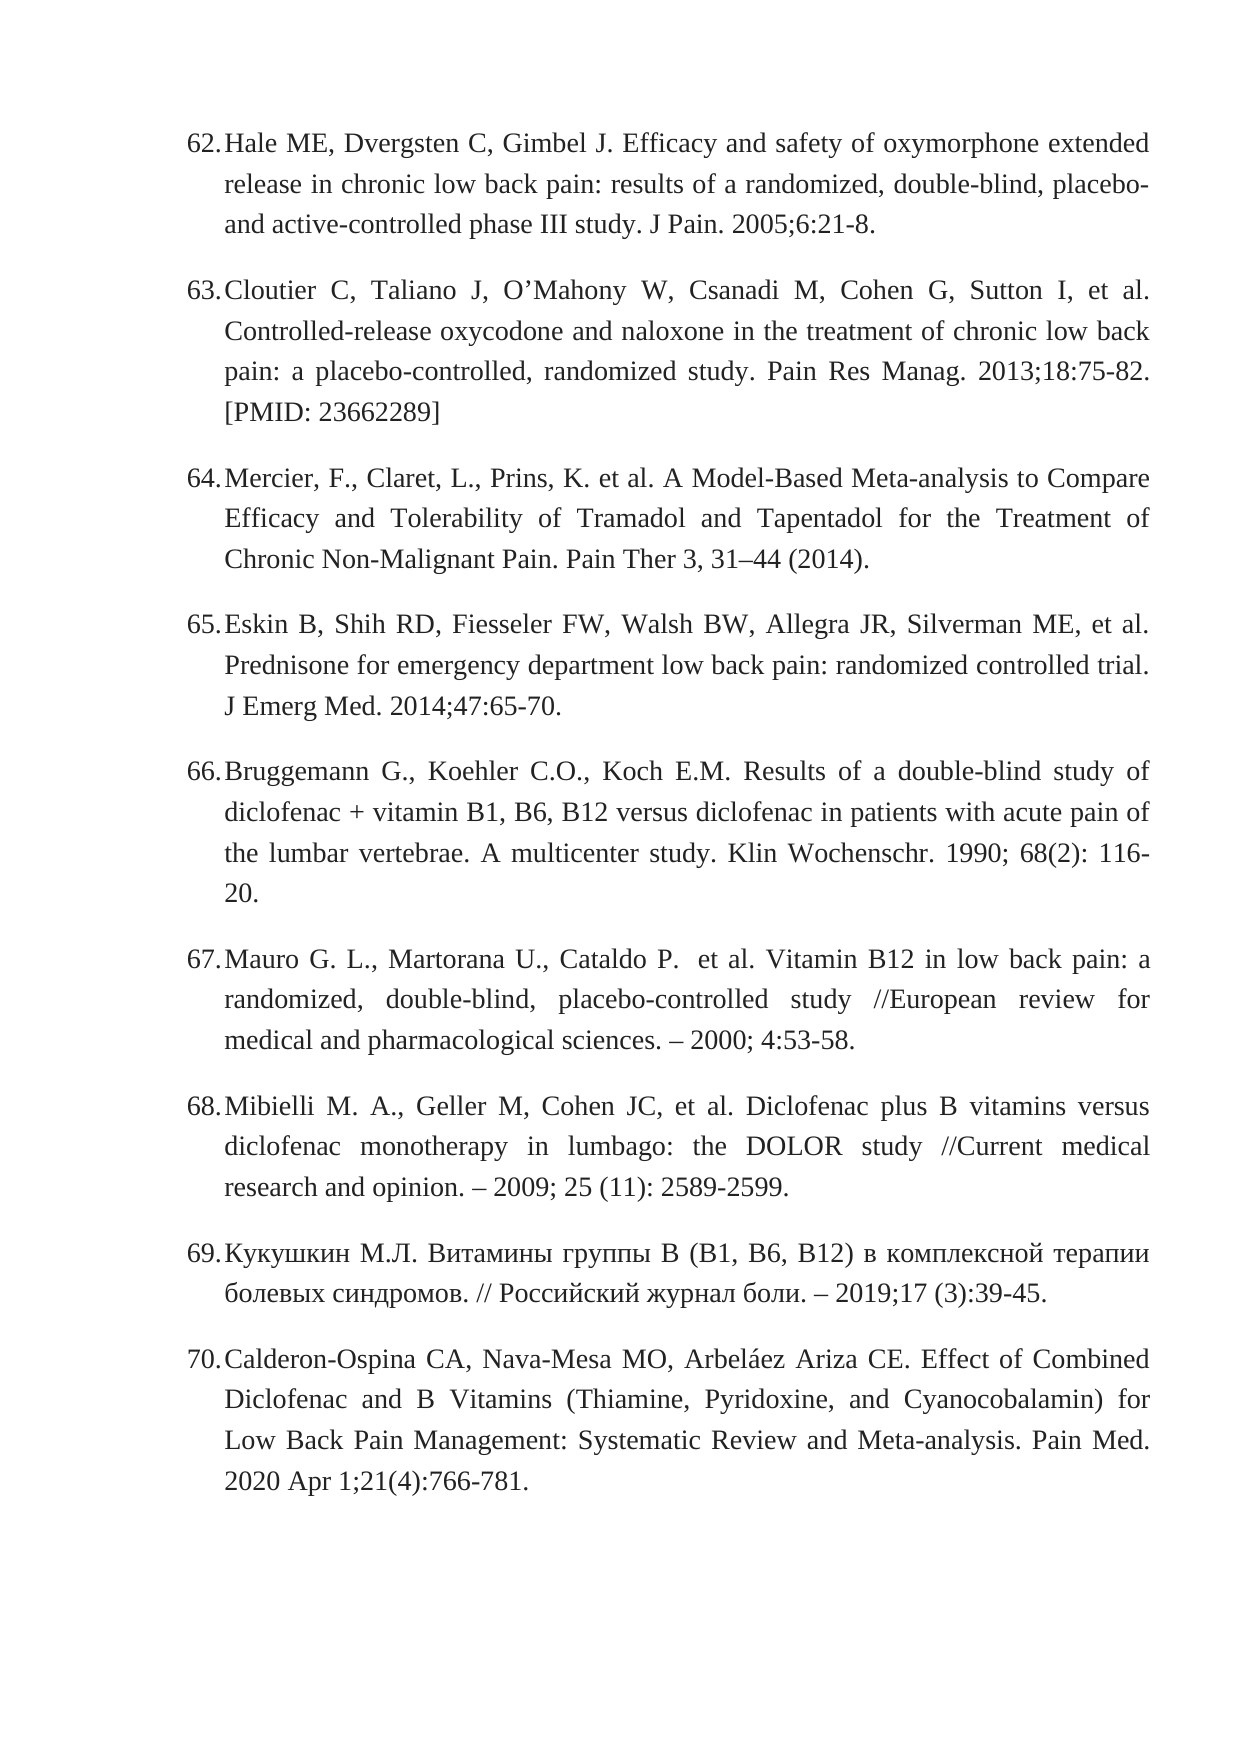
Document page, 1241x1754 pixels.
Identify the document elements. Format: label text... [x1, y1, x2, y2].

list Cloutier C, Taliano J, O’Mahony W, Csanadi M, Cohen G, Sutton I, et al. Controlled-release oxycodone and naloxone in the treatment of chronic low back pain: a placebo-controlled, randomized study. Pain Res Manag. 2013;18:75-82. [PMID: 23662289] [187, 265, 1152, 427]
list Mercier, F., Claret, L., Prins, K. et al. A Model-Based Meta-analysis to Compare Efficacy and Tolerability of Tramadol and Tapentadol for the Treatment of Chronic Non-Malignant Pain. Pain Ther 3, 31–44 (2014). [187, 452, 1152, 574]
list Mibielli M. A., Geller M, Cohen JC, et al. Diclofenac plus B vitamins versus diclofenac monotherapy in lumbago: the DOLOR study //Current medical research and opinion. – 2009; 25 (11): 2589-2599. [187, 1081, 1152, 1202]
list Mauro G. L., Martorana U., Cataldo P. et al. Vitamin B12 in low back pain: a randomized, double-blind, placebo-controlled study //European review for medical and pharmacological sciences. – 2000; 4:53-58. [187, 934, 1152, 1056]
list Кукушкин М.Л. Витамины группы В (В1, В6, В12) в комплексной терапии болевых синдромов. // Российский журнал боли. – 2019;17 (3):39-45. [187, 1227, 1152, 1309]
list Eskin B, Shih RD, Fiesseler FW, Walsh BW, Allegra JR, Silverman ME, et al. Prednisone for emergency department low back pain: randomized controlled trial. J Emerg Med. 2014;47:65-70. [187, 599, 1152, 721]
list Bruggemann G., Koehler C.O., Koch E.M. Results of a double-blind study of diclofenac + vitamin B1, B6, B12 versus diclofenac in patients with acute pain of the lumbar vertebrae. A multicenter study. Klin Wochenschr. 1990; 68(2): 116-20. [187, 746, 1152, 909]
list Hale ME, Dvergsten C, Gimbel J. Efficacy and safety of oxymorphone extended release in chronic low back pain: results of a randomized, double-blind, placebo- and active-controlled phase III study. J Pain. 2005;6:21-8. [187, 118, 1152, 240]
list Calderon-Ospina CA, Nava-Mesa MO, Arbeláez Ariza CE. Effect of Combined Diclofenac and B Vitamins (Thiamine, Pyridoxine, and Cyanocobalamin) for Low Back Pain Management: Systematic Review and Meta-analysis. Pain Med. 2020 Apr 1;21(4):766-781. [187, 1334, 1152, 1496]
